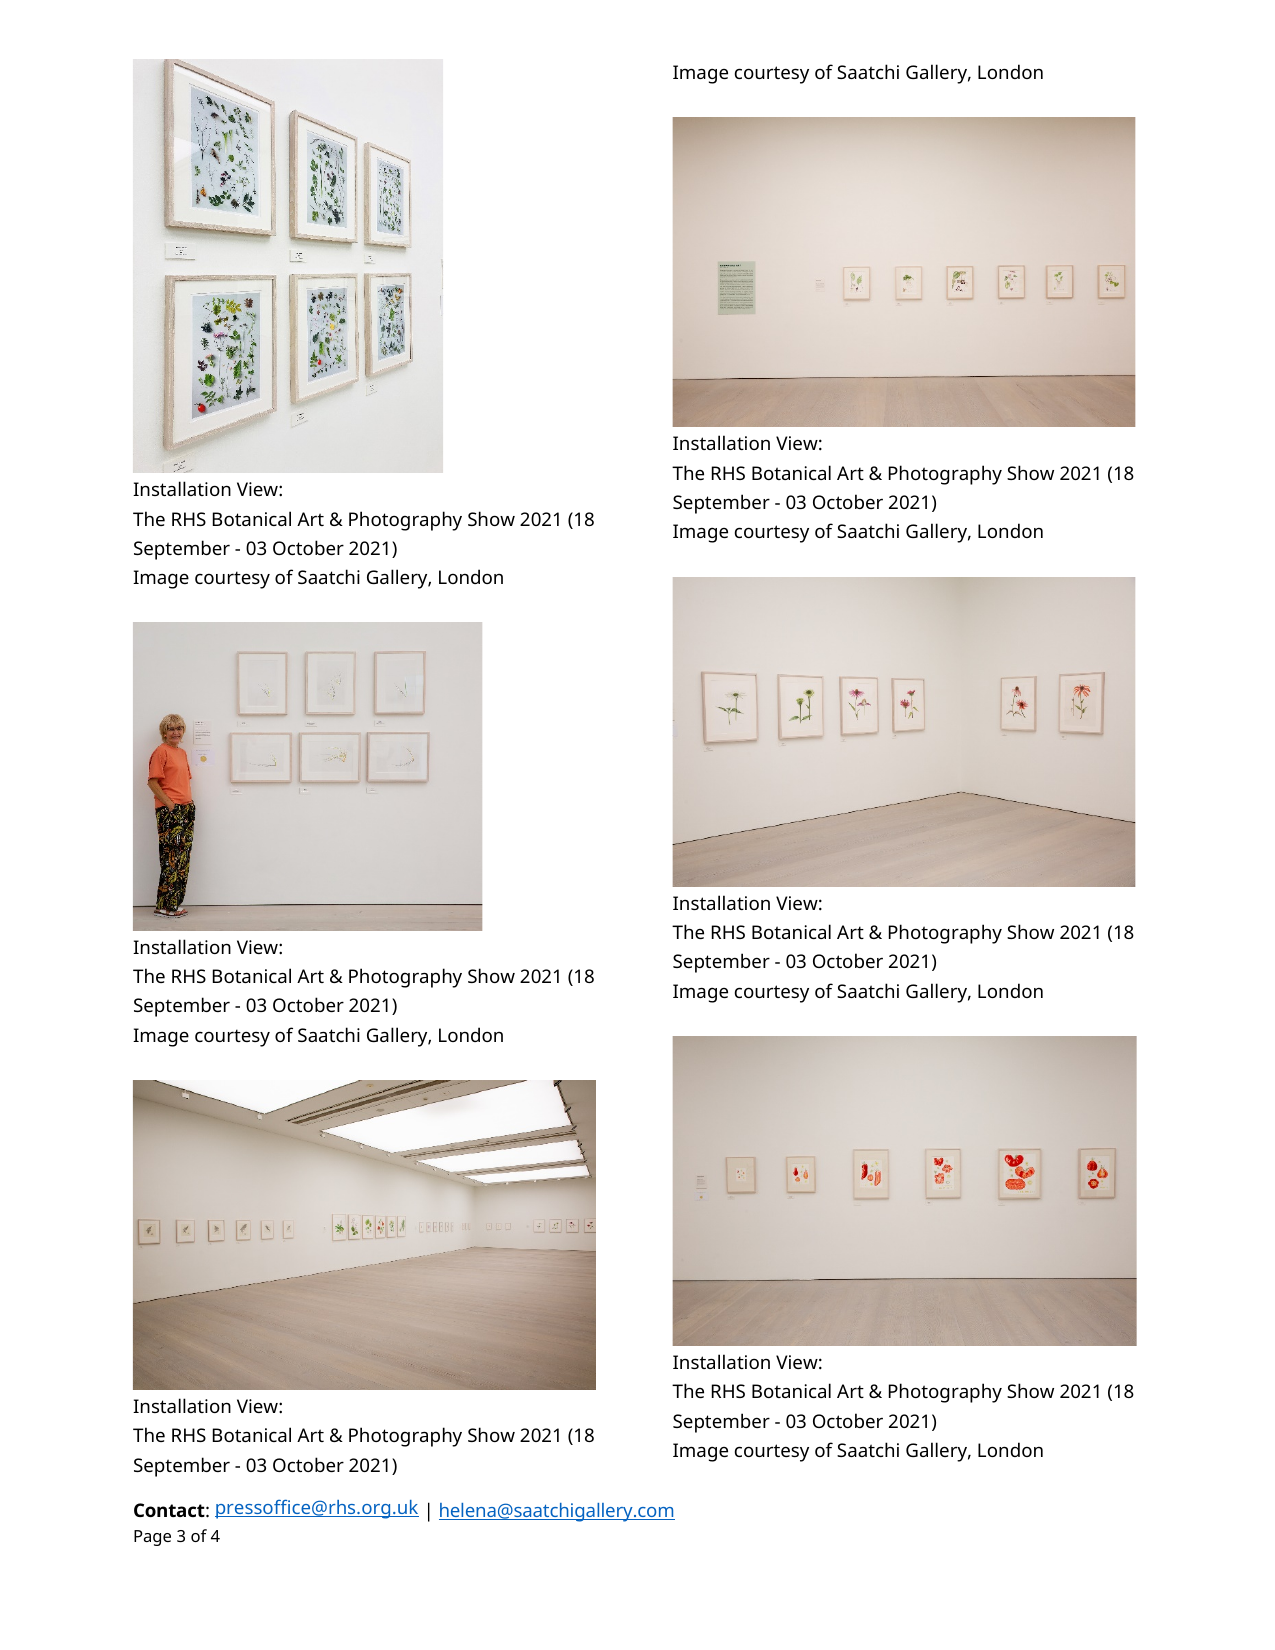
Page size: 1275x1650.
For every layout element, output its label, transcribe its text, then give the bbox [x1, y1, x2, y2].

text The RHS Botanical Art & Photography Show 2021 (18 September - 03 October 2021) [672, 460, 1137, 515]
picture [672, 577, 1136, 887]
picture [132, 622, 483, 931]
text Image courtesy of Saatchi Gallery, London [133, 1022, 597, 1047]
text The RHS Botanical Art & Photography Show 2021 (18 September - 03 October 2021) [672, 1379, 1137, 1433]
text Installation View: [133, 1393, 597, 1419]
text Installation View: [672, 890, 1137, 916]
picture [672, 1036, 1137, 1346]
picture [132, 59, 444, 473]
picture [132, 1080, 596, 1390]
text The RHS Botanical Art & Photography Show 2021 (18 September - 03 October 2021) [133, 1423, 597, 1477]
text Image courtesy of Saatchi Gallery, London [672, 1437, 1137, 1463]
text Installation View: [672, 431, 1137, 456]
text Image courtesy of Saatchi Gallery, London [133, 564, 597, 590]
picture [672, 117, 1136, 427]
text Installation View: [133, 477, 597, 502]
text The RHS Botanical Art & Photography Show 2021 (18 September - 03 October 2021) [672, 919, 1137, 974]
text Image courtesy of Saatchi Gallery, London [672, 518, 1137, 544]
text Installation View: [133, 934, 597, 959]
text Installation View: [672, 1349, 1137, 1375]
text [672, 59, 1137, 85]
text Image courtesy of Saatchi Gallery, London [672, 978, 1137, 1003]
text The RHS Botanical Art & Photography Show 2021 (18 September - 03 October 2021) [133, 506, 597, 561]
text The RHS Botanical Art & Photography Show 2021 (18 September - 03 October 2021) [133, 963, 597, 1018]
